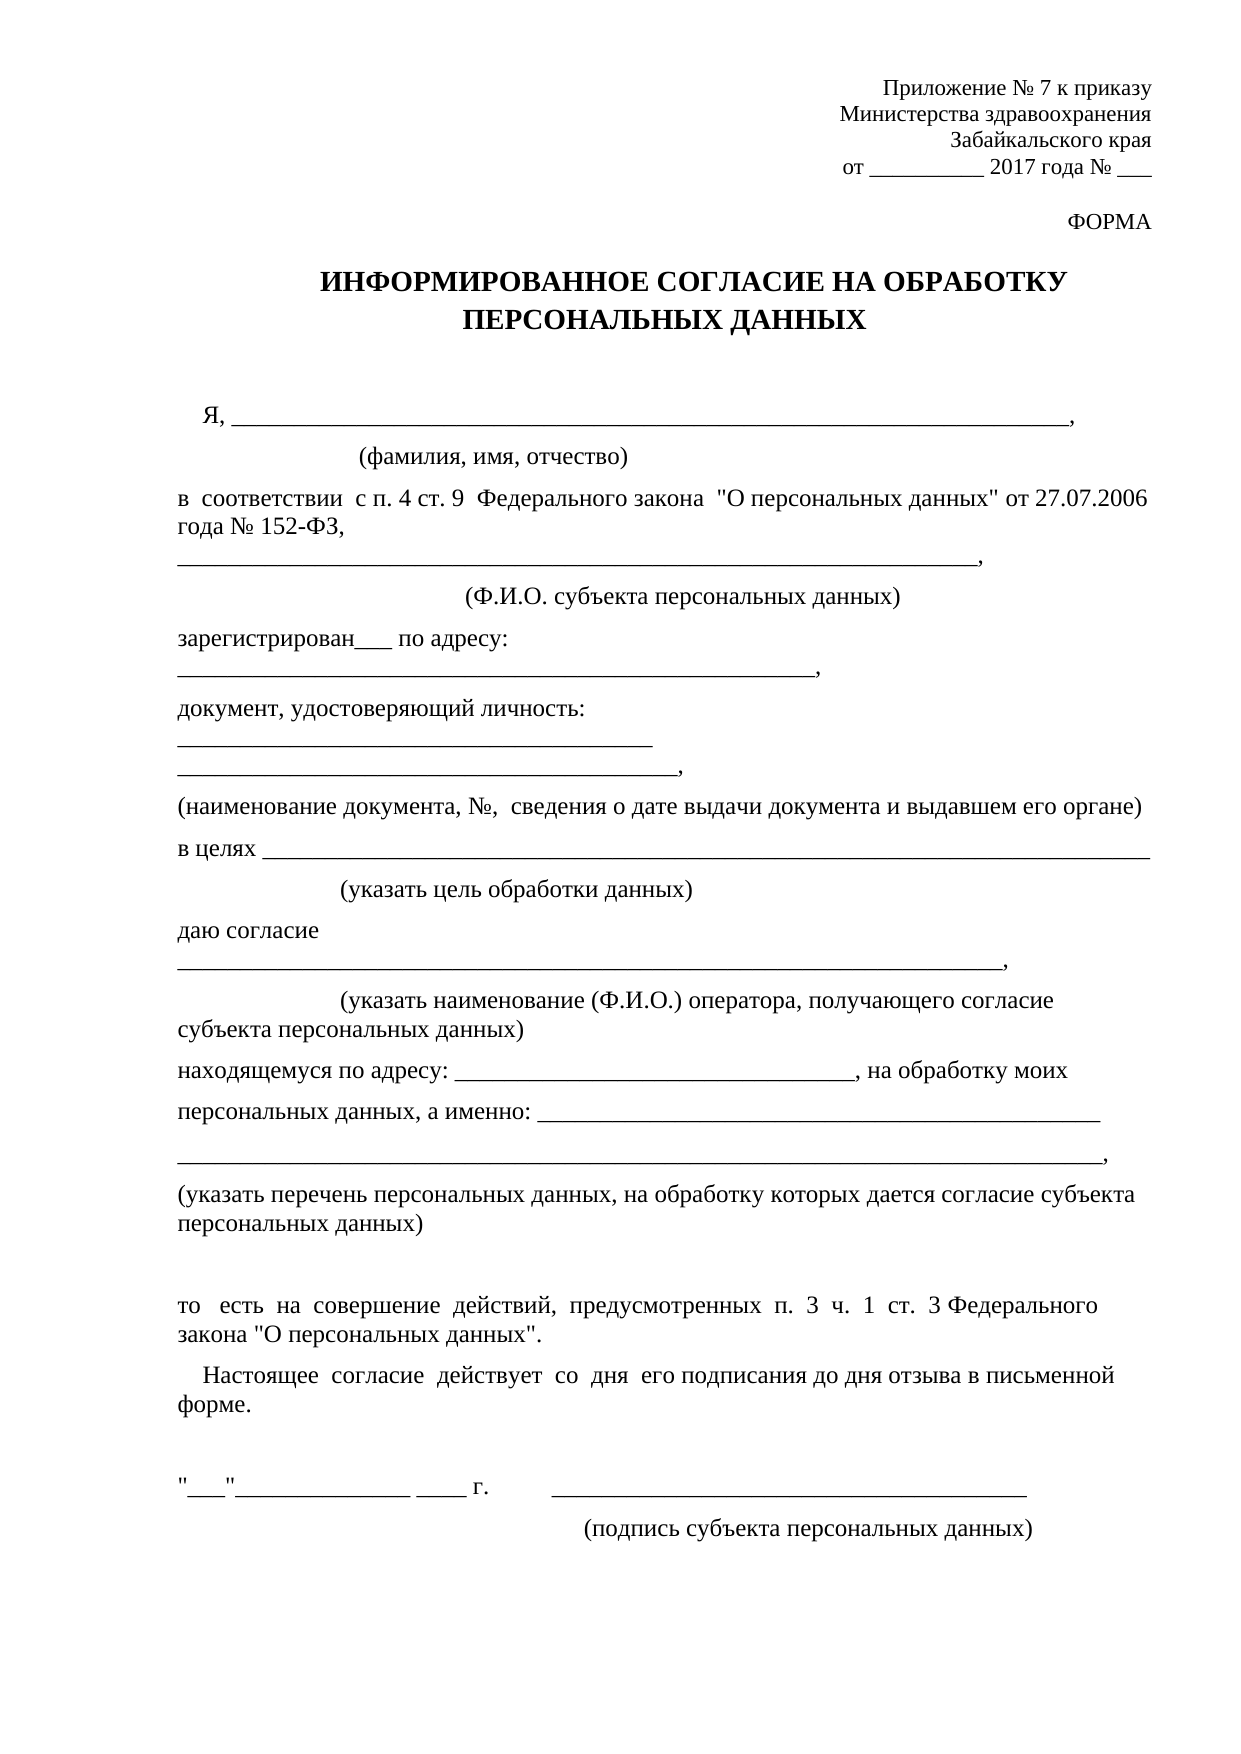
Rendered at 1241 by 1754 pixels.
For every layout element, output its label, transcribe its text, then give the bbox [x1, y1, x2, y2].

text персональных данных, а именно: _____________________________________________ [177, 1096, 1152, 1125]
text в соответствии с п. 4 ст. 9 Федерального закона "О персональных данных" от 27.07.2006 года № 152-ФЗ, ________________________________________________________________, [177, 483, 1152, 569]
text __________________________________________________________________________, [177, 1138, 1152, 1166]
text даю согласие __________________________________________________________________, [177, 915, 1152, 973]
text зарегистрирован___ по адресу: ___________________________________________________, [177, 623, 1152, 680]
text в целях _______________________________________________________________________ [177, 833, 1152, 861]
text документ, удостоверяющий личность: ______________________________________________________________________________, [177, 693, 1152, 779]
text Настоящее согласие действует со дня его подписания до дня отзыва в письменной форме. [177, 1360, 1152, 1418]
text (Ф.И.О. субъекта персональных данных) [177, 581, 1152, 610]
text (фамилия, имя, отчество) [177, 441, 1152, 470]
text (указать наименование (Ф.И.О.) оператора, получающего согласие субъекта персональных данных) [177, 985, 1152, 1043]
subtitle ИНФОРМИРОВАННОЕ СОГЛАСИЕ НА ОБРАБОТКУ ПЕРСОНАЛЬНЫХ ДАННЫХ [177, 264, 1152, 336]
text то есть на совершение действий, предусмотренных п. 3 ч. 1 ст. 3 Федерального закона "О персональных данных". [177, 1290, 1152, 1348]
text (подпись субъекта персональных данных) [177, 1513, 1152, 1541]
text (указать перечень персональных данных, на обработку которых дается согласие субъекта персональных данных) [177, 1179, 1152, 1236]
text Приложение № 7 к приказу Министерства здравоохранения Забайкальского края от __________ 2017 года № ___ [177, 74, 1152, 179]
text (наименование документа, №, сведения о дате выдачи документа и выдавшем его органе) [177, 791, 1152, 820]
text Я, ___________________________________________________________________, [177, 400, 1152, 429]
text (указать цель обработки данных) [177, 874, 1152, 903]
text "___"______________ ____ г. ______________________________________ [177, 1471, 1152, 1500]
text находящемуся по адресу: ________________________________, на обработку моих [177, 1055, 1152, 1084]
text ФОРМА [177, 208, 1152, 235]
